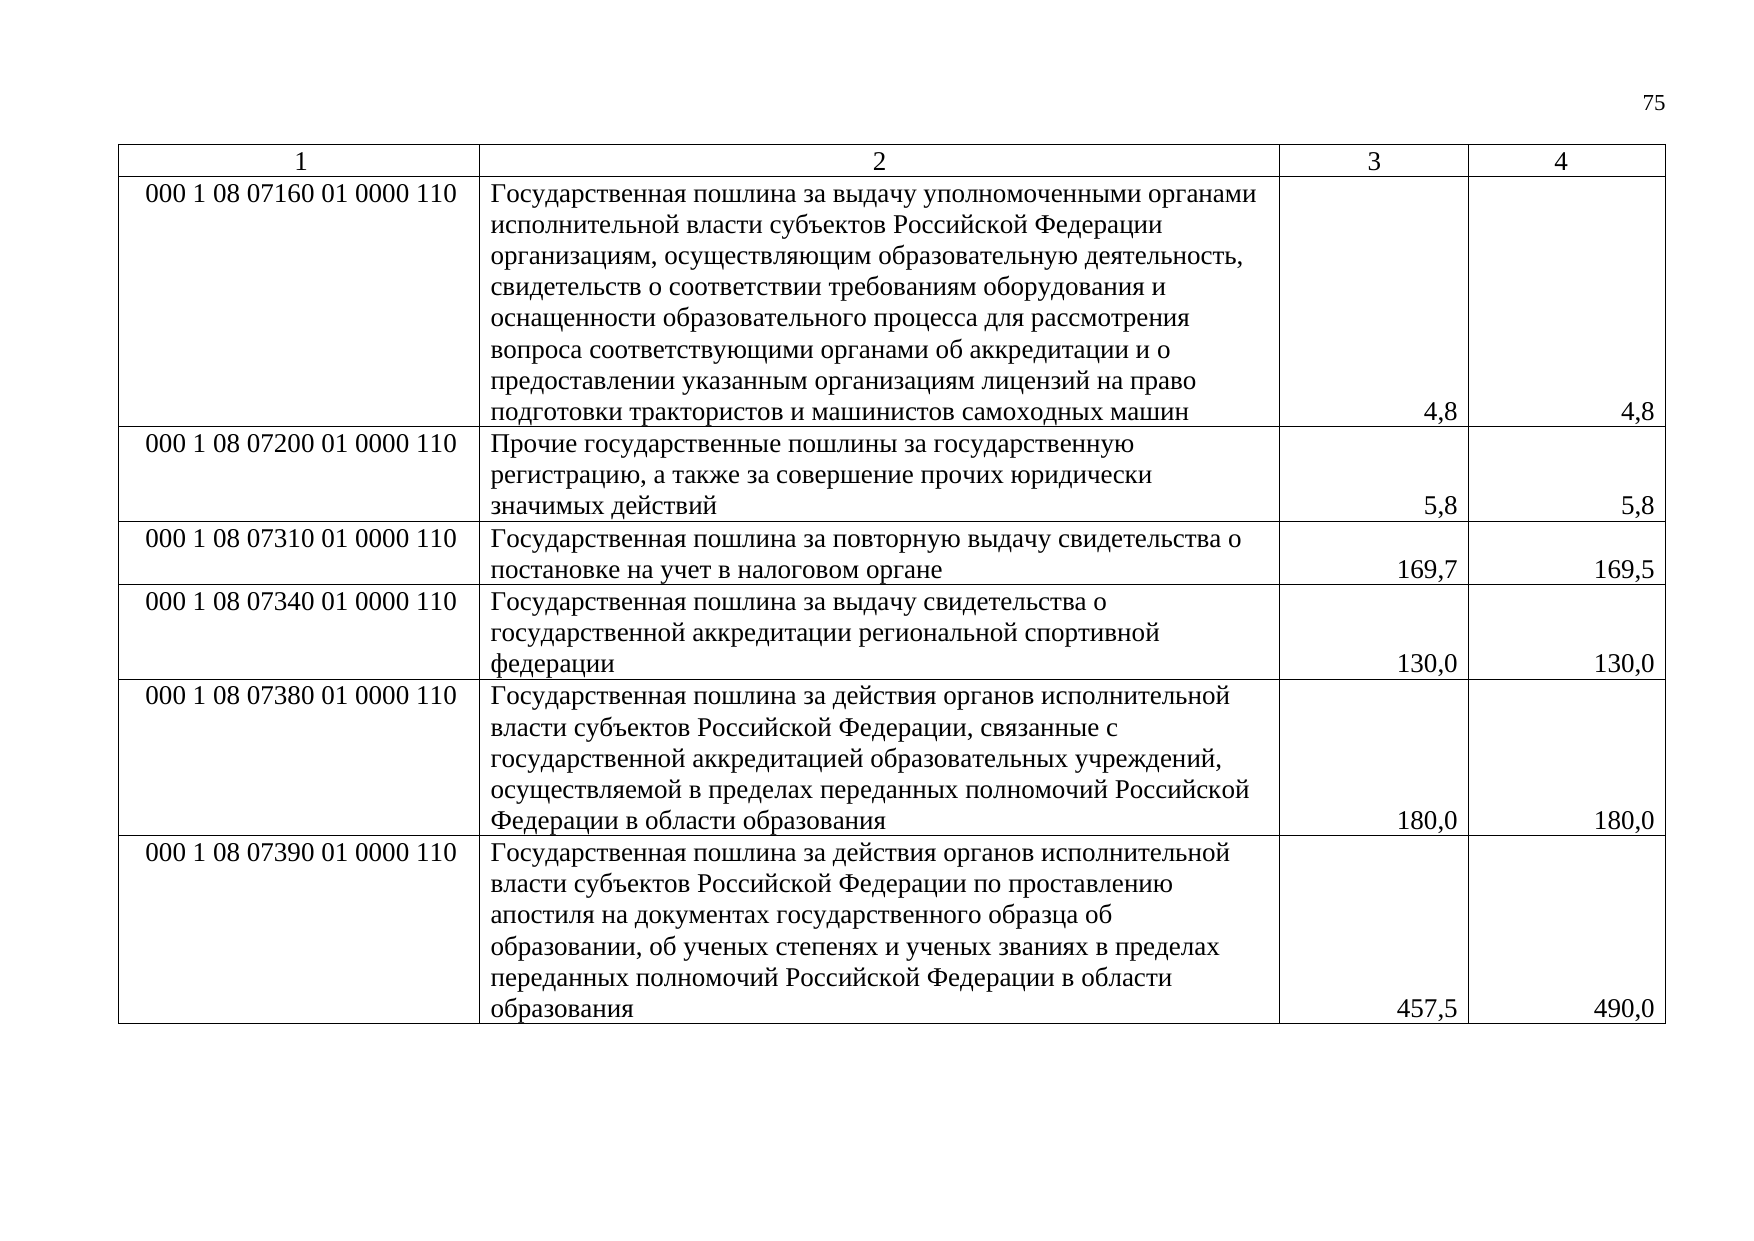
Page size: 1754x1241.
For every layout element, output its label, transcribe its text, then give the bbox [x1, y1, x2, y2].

table_cell 000 1 08 07160 01 0000 110 [119, 177, 479, 426]
table_cell Государственная пошлина за выдачу уполномоченными органами исполнительной власти субъектов Российской Федерации организациям, осуществляющим образовательную деятельность, свидетельств о соответствии требованиям оборудования и оснащенности образовательного процесса для рассмотрения вопроса соответствующими органами об аккредитации и о предоставлении указанным организациям лицензий на право подготовки трактористов и машинистов самоходных машин [480, 177, 1279, 426]
table_cell 457,5 [1280, 836, 1468, 1023]
table_cell 000 1 08 07380 01 0000 110 [119, 680, 479, 835]
table_header 2 [480, 145, 1279, 176]
table_cell 4,8 [1280, 177, 1468, 426]
table_cell Государственная пошлина за повторную выдачу свидетельства о постановке на учет в налоговом органе [480, 522, 1279, 584]
table_header 3 [1280, 145, 1468, 176]
table_cell 169,5 [1469, 522, 1665, 584]
table_cell 000 1 08 07200 01 0000 110 [119, 427, 479, 521]
table_cell 000 1 08 07340 01 0000 110 [119, 585, 479, 678]
table_cell Прочие государственные пошлины за государственную регистрацию, а также за совершение прочих юридически значимых действий [480, 427, 1279, 521]
table_cell 000 1 08 07310 01 0000 110 [119, 522, 479, 584]
table_cell 180,0 [1280, 680, 1468, 835]
table_cell 5,8 [1469, 427, 1665, 521]
table_cell 180,0 [1469, 680, 1665, 835]
table_cell 5,8 [1280, 427, 1468, 521]
table_header 1 [119, 145, 479, 176]
table_cell Государственная пошлина за действия органов исполнительной власти субъектов Российской Федерации по проставлению апостиля на документах государственного образца об образовании, об ученых степенях и ученых званиях в пределах переданных полномочий Российской Федерации в области образования [480, 836, 1279, 1023]
table_cell Государственная пошлина за действия органов исполнительной власти субъектов Российской Федерации, связанные с государственной аккредитацией образовательных учреждений, осуществляемой в пределах переданных полномочий Российской Федерации в области образования [480, 680, 1279, 835]
table_cell Государственная пошлина за выдачу свидетельства о государственной аккредитации региональной спортивной федерации [480, 585, 1279, 678]
table_cell 169,7 [1280, 522, 1468, 584]
table_cell 4,8 [1469, 177, 1665, 426]
table_cell 130,0 [1280, 585, 1468, 678]
table_cell 000 1 08 07390 01 0000 110 [119, 836, 479, 1023]
table_cell 490,0 [1469, 836, 1665, 1023]
table_header 4 [1469, 145, 1665, 176]
table_cell 130,0 [1469, 585, 1665, 678]
